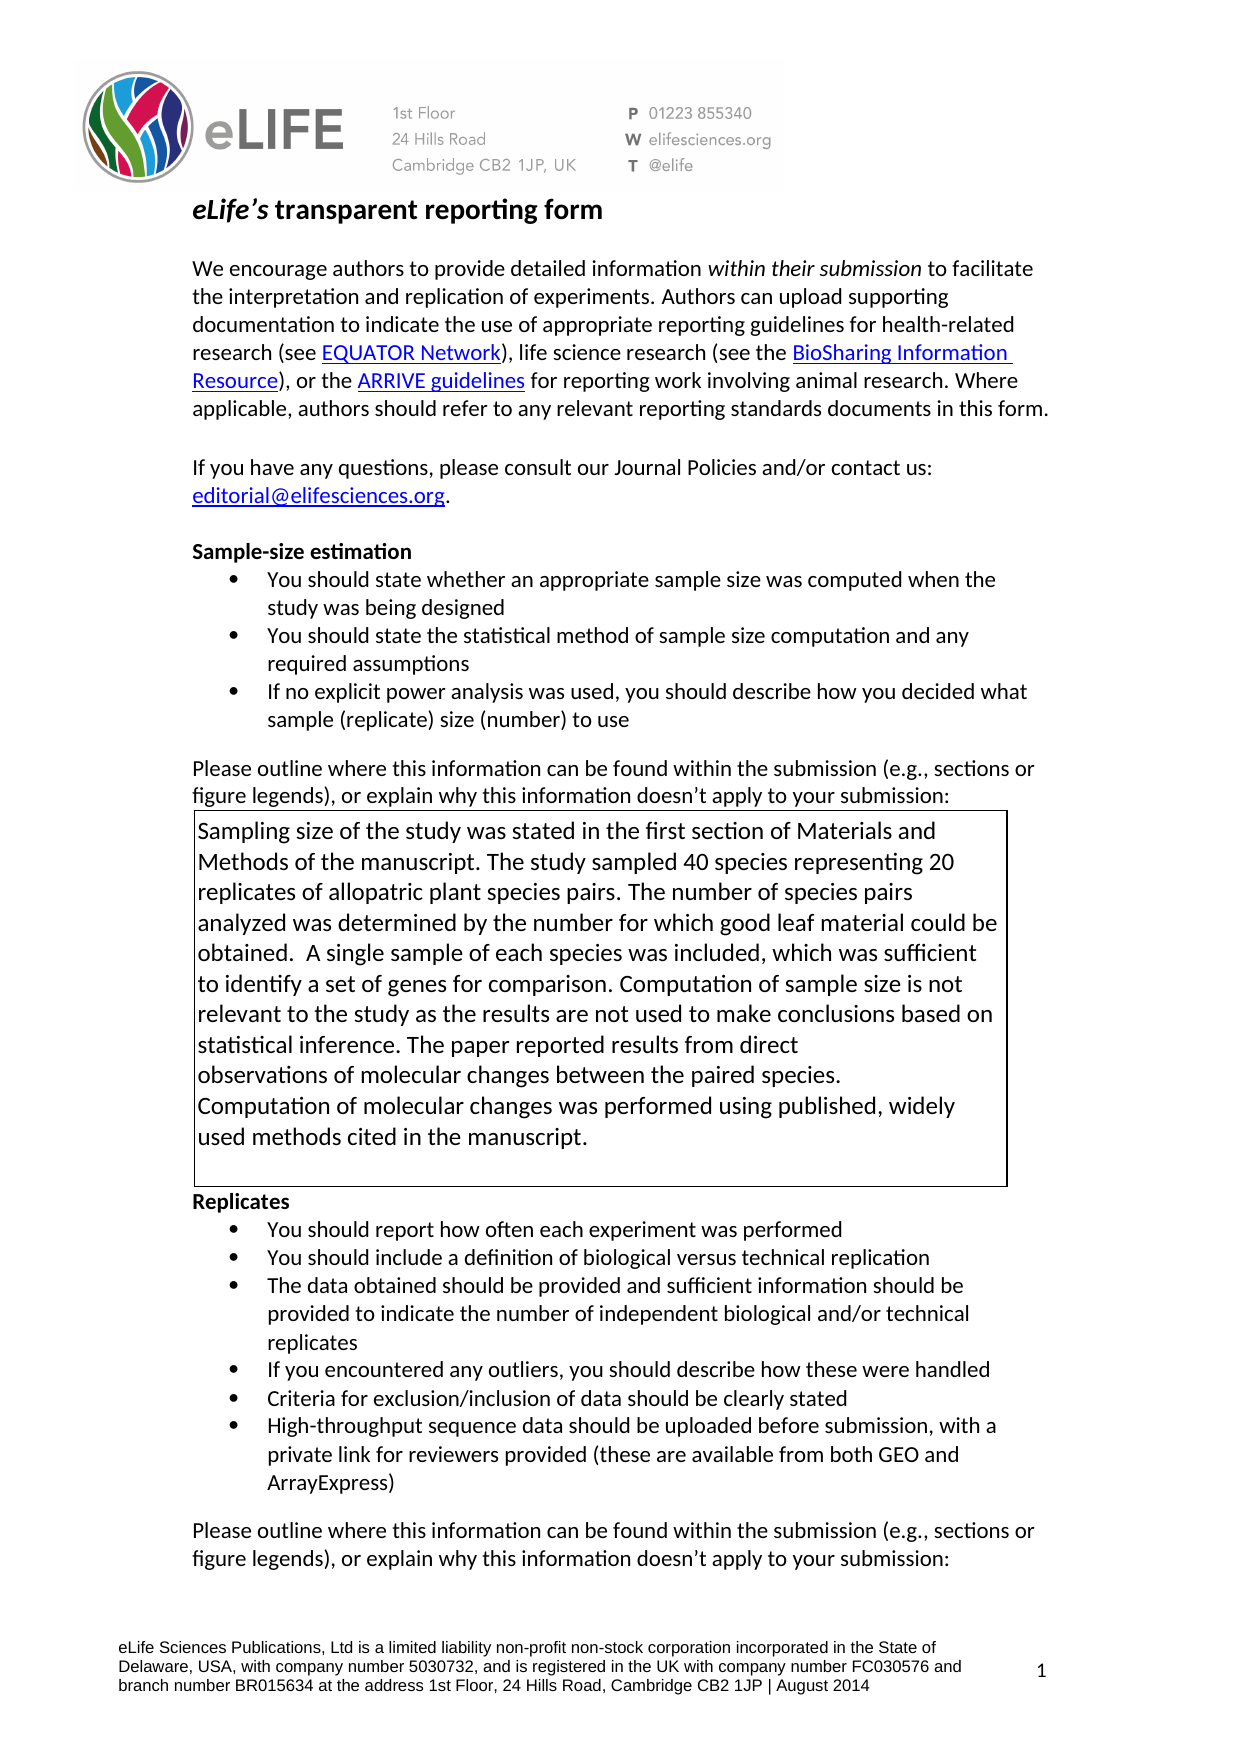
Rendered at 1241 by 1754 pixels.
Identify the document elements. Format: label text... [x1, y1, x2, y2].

text Please outline where this information can be found within the submission (e.g., sections or figure legends), or explain why this information doesn’t apply to your submission: [192, 1516, 1053, 1572]
list You should state whether an appropriate sample size was computed when the study was being designed [229, 565, 1053, 621]
text Sampling size of the study was stated in the first section of Materials and Methods of the manuscript. The study sampled 40 species representing 20 replicates of allopatric plant species pairs. The number of species pairs analyzed was determined by the number for which good leaf material could be obtained. A single sample of each species was included, which was sufficient to identify a set of genes for comparison. Computation of sample size is not relevant to the study as the results are not used to make conclusions based on statistical inference. The paper reported results from direct observations of molecular changes between the paired species. [195, 813, 1006, 1090]
list If no explicit power analysis was used, you should describe how you decided what sample (replicate) size (number) to use [229, 677, 1053, 733]
list You should state the statistical method of sample size computation and any required assumptions [229, 621, 1053, 677]
picture [73, 59, 784, 191]
list High-throughput sequence data should be uploaded before submission, with a private link for reviewers provided (these are available from both GEO and ArrayExpress) [229, 1412, 1053, 1496]
text If you have any questions, please consult our Journal Policies and/or contact us: editorial@elifesciences.org. [192, 453, 1053, 509]
list The data obtained should be provided and sufficient information should be provided to indicate the number of independent biological and/or technical replicates [229, 1272, 1053, 1356]
list Criteria for exclusion/inclusion of data should be clearly stated [229, 1384, 1053, 1412]
list You should include a definition of biological versus technical replication [229, 1243, 1053, 1272]
text Please outline where this information can be found within the submission (e.g., sections or figure legends), or explain why this information doesn’t apply to your submission: [192, 754, 1053, 810]
list If you encountered any outliers, you should describe how these were handled [229, 1356, 1053, 1384]
text Computation of molecular changes was performed using published, widely used methods cited in the manuscript. [197, 1090, 1004, 1151]
text eLife’s transparent reporting form [192, 191, 1053, 226]
text Replicates [192, 838, 1053, 1216]
text We encourage authors to provide detailed information within their submission to facilitate the interpretation and replication of experiments. Authors can upload supporting documentation to indicate the use of appropriate reporting guidelines for health-related research (see EQUATOR Network), life science research (see the BioSharing Information Resource), or the ARRIVE guidelines for reporting work involving animal research. Where applicable, authors should refer to any relevant reporting standards documents in this form. [192, 254, 1053, 423]
text Sample-size estimation [192, 537, 1053, 565]
list You should report how often each experiment was performed [229, 1216, 1053, 1243]
